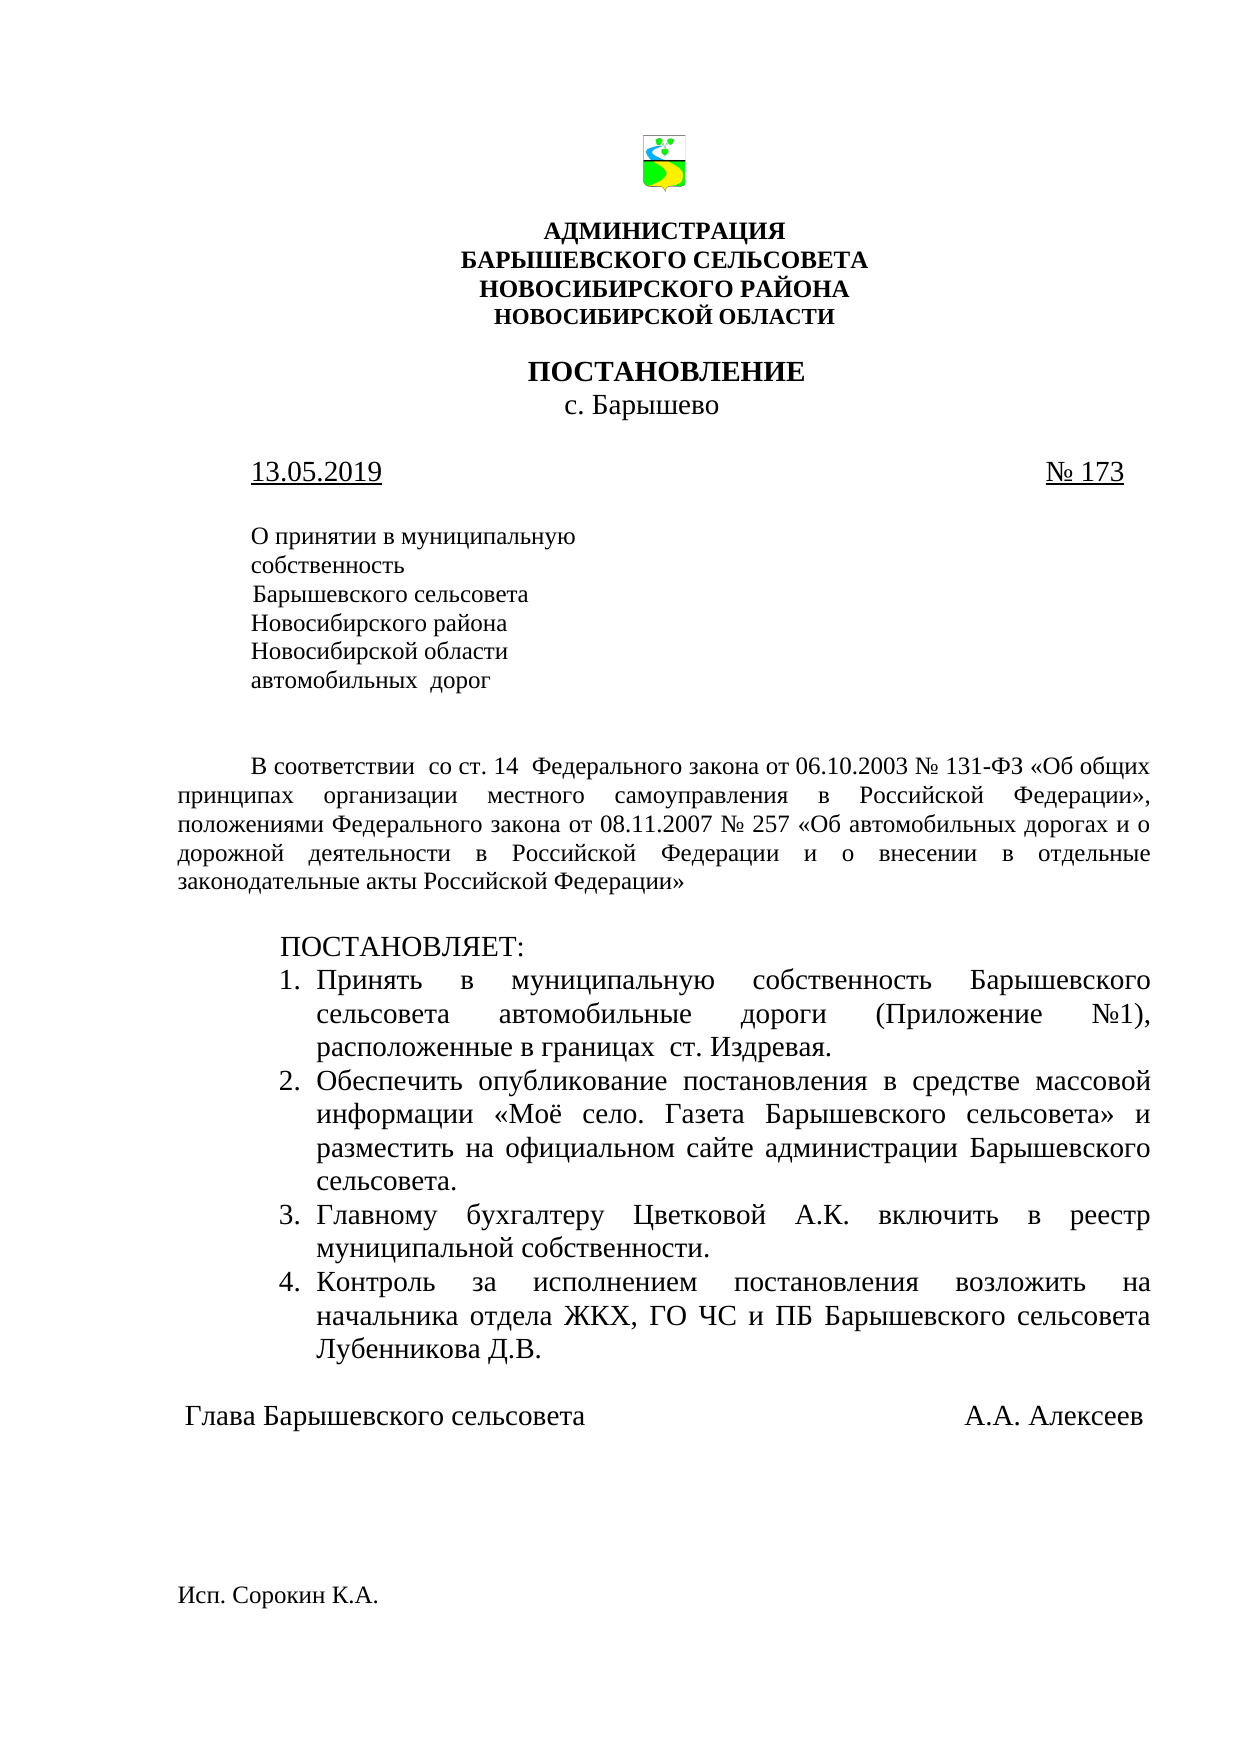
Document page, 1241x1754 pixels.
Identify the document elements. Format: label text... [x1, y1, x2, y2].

text автомобильных дорог [177, 665, 1152, 694]
text НОВОСИБИРСКОЙ ОБЛАСТИ [177, 303, 1152, 329]
text Барышевского сельсовета [177, 579, 1152, 608]
text Глава Барышевского сельсовета А.А. Алексеев [177, 1398, 1152, 1432]
picture [643, 135, 686, 192]
text ПОСТАНОВЛЕНИЕ [177, 354, 1152, 387]
title В соответствии со ст. 14 Федерального закона от 06.10.2003 № 131-ФЗ «Об общих принципах организации местного самоуправления в Российской Федерации», положениями Федерального закона от 08.11.2007 № 257 «Об автомобильных дорогах и о дорожной деятельности в Российской Федерации и о внесении в отдельные законодательные акты Российской Федерации» [177, 751, 1152, 895]
text Исп. Сорокин К.А. [177, 1580, 1152, 1609]
subtitle НОВОСИБИРСКОГО РАЙОНА [177, 274, 1152, 303]
text 13.05.2019 № 173 [177, 454, 1152, 488]
subtitle БАРЫШЕВСКОГО СЕЛЬСОВЕТА [177, 245, 1152, 274]
list Контроль за исполнением постановления возложить на начальника отдела ЖКХ, ГО ЧС и ПБ Барышевского сельсовета Лубенникова Д.В. [279, 1264, 1152, 1365]
text ПОСТАНОВЛЯЕТ: [177, 929, 1152, 962]
text собственность [177, 550, 1152, 579]
text О принятии в муниципальную [177, 521, 1152, 550]
text с. Барышево [177, 387, 1152, 421]
list Главному бухгалтеру Цветковой А.К. включить в реестр муниципальной собственности. [279, 1197, 1152, 1264]
text Новосибирского района [177, 608, 1152, 636]
list Обеспечить опубликование постановления в средстве массовой информации «Моё село. Газета Барышевского сельсовета» и разместить на официальном сайте администрации Барышевского сельсовета. [279, 1063, 1152, 1197]
list Принять в муниципальную собственность Барышевского сельсовета автомобильные дороги (Приложение №1), расположенные в границах ст. Издревая. [279, 962, 1152, 1063]
text Новосибирской области [177, 636, 1152, 665]
subtitle АДМИНИСТРАЦИЯ [177, 216, 1152, 245]
